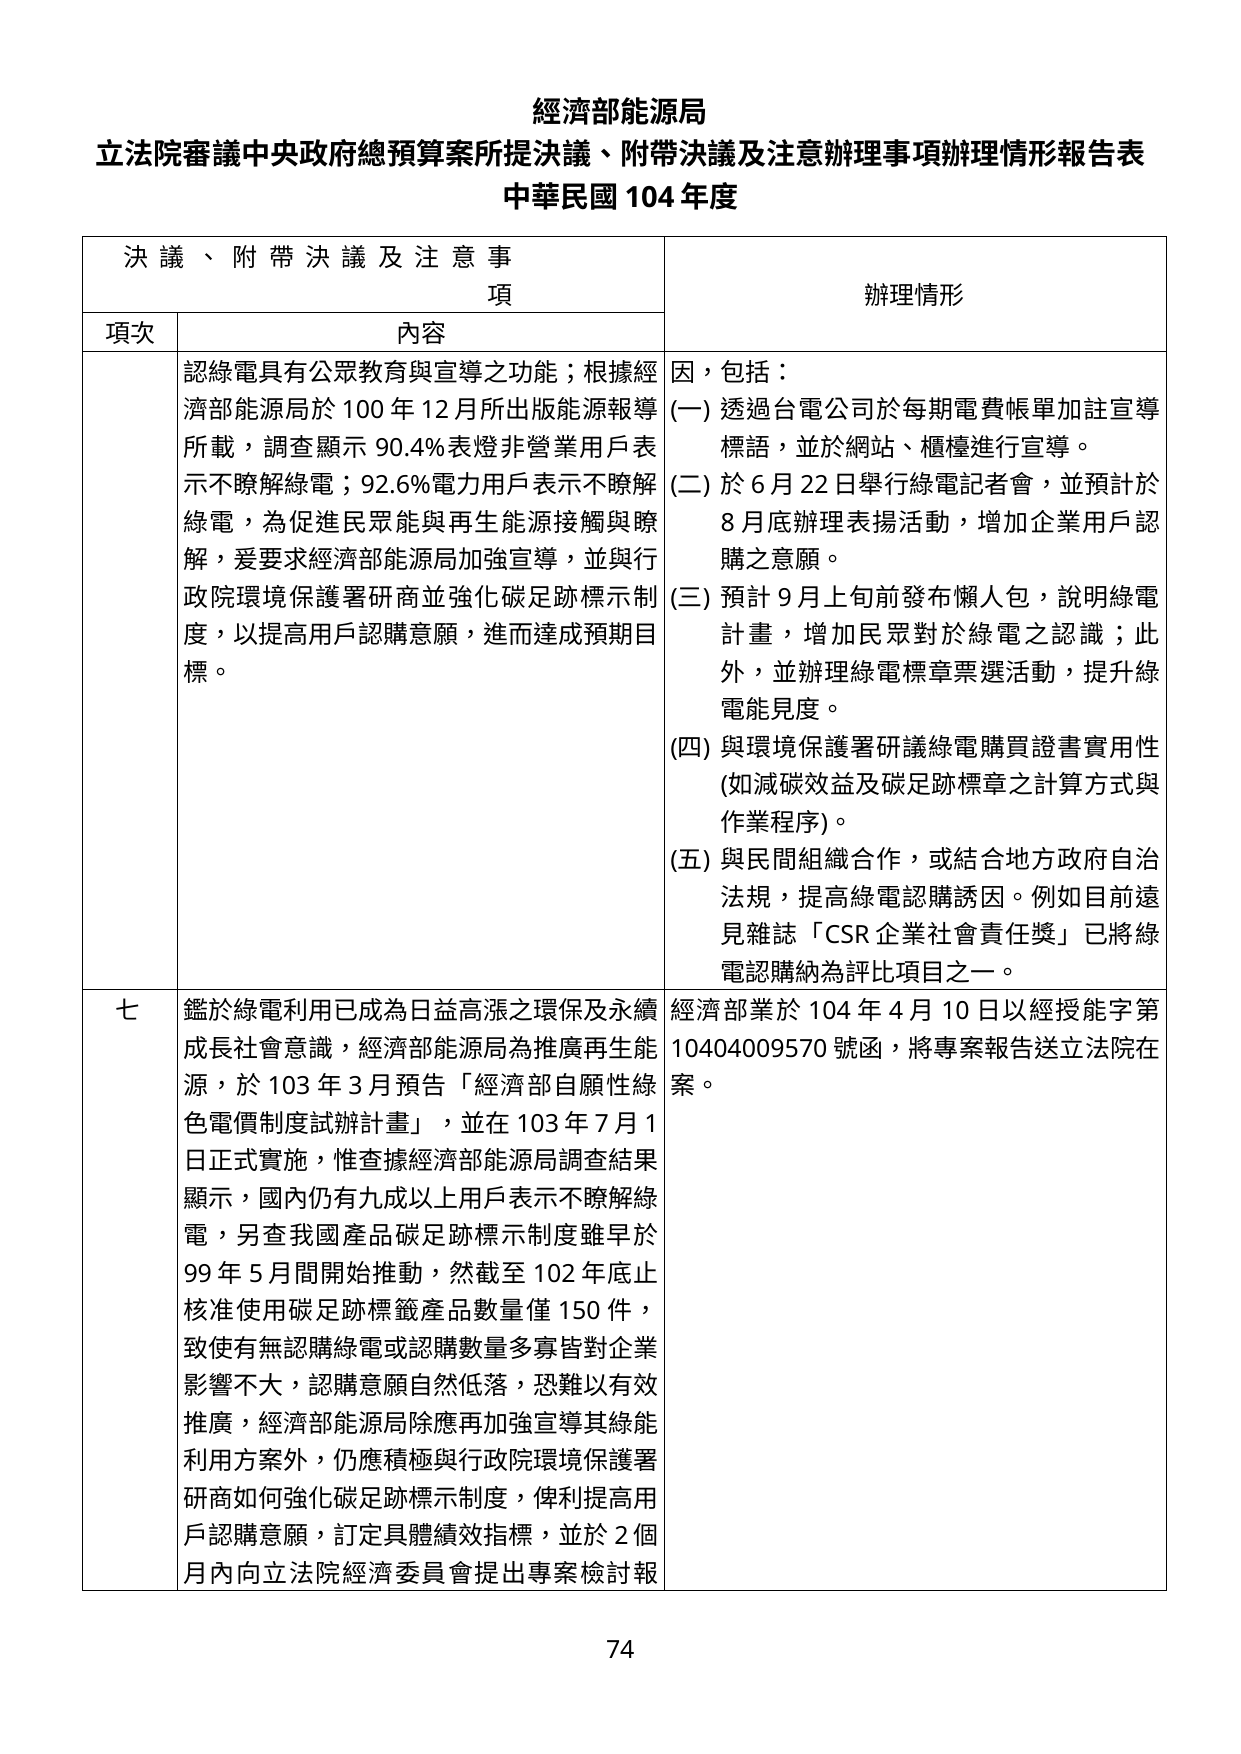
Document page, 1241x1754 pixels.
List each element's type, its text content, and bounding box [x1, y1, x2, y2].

table_cell [83, 990, 177, 1590]
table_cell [665, 990, 1166, 1590]
table_cell 內容 [178, 313, 664, 351]
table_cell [178, 352, 664, 989]
table_header 決議、附帶決議及注意事項 [83, 237, 664, 312]
table_cell [83, 352, 177, 989]
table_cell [665, 352, 1166, 989]
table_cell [178, 990, 664, 1590]
table_cell 項次 [83, 313, 177, 351]
table_header 辦理情形 [665, 237, 1166, 351]
